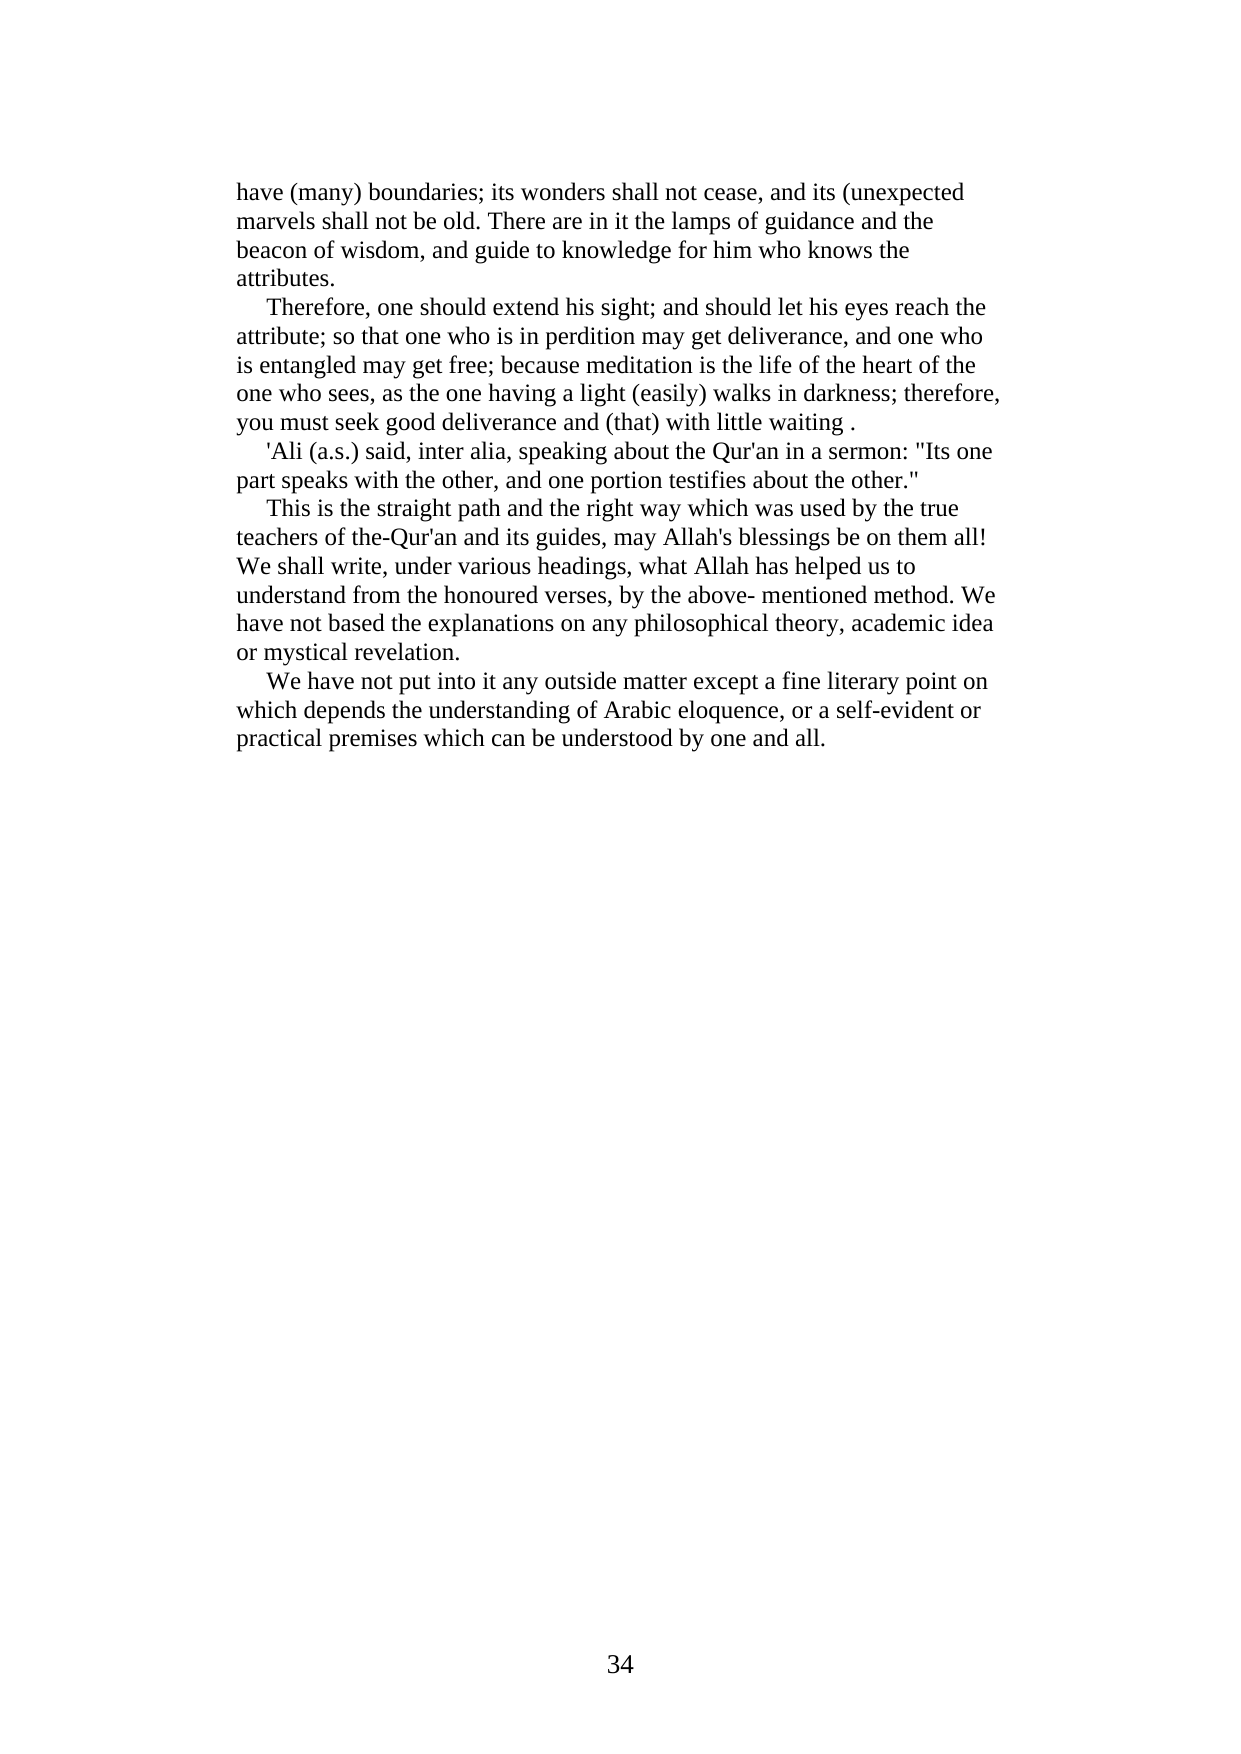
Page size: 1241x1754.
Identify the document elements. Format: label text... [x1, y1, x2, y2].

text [236, 177, 1004, 292]
text We have not put into it any outside matter except a fine literary point on which depends the understanding of Arabic eloquence, or a self-evident or practical premises which can be understood by one and all. [236, 666, 1004, 752]
text This is the straight path and the right way which was used by the true teachers of the-Qur'an and its guides, may Allah's blessings be on them all! We shall write, under various headings, what Allah has helped us to understand from the honoured verses, by the above- mentioned method. We have not based the explanations on any philosophical theory, academic idea or mystical revelation. [236, 493, 1004, 666]
text Therefore, one should extend his sight; and should let his eyes reach the attribute; so that one who is in perdition may get deliverance, and one who is entangled may get free; because meditation is the life of the heart of the one who sees, as the one having a light (easily) walks in darkness; therefore, you must seek good deliverance and (that) with little waiting . [236, 292, 1004, 436]
text 'Ali (a.s.) said, inter alia, speaking about the Qur'an in a sermon: "Its one part speaks with the other, and one portion testifies about the other." [236, 436, 1004, 493]
